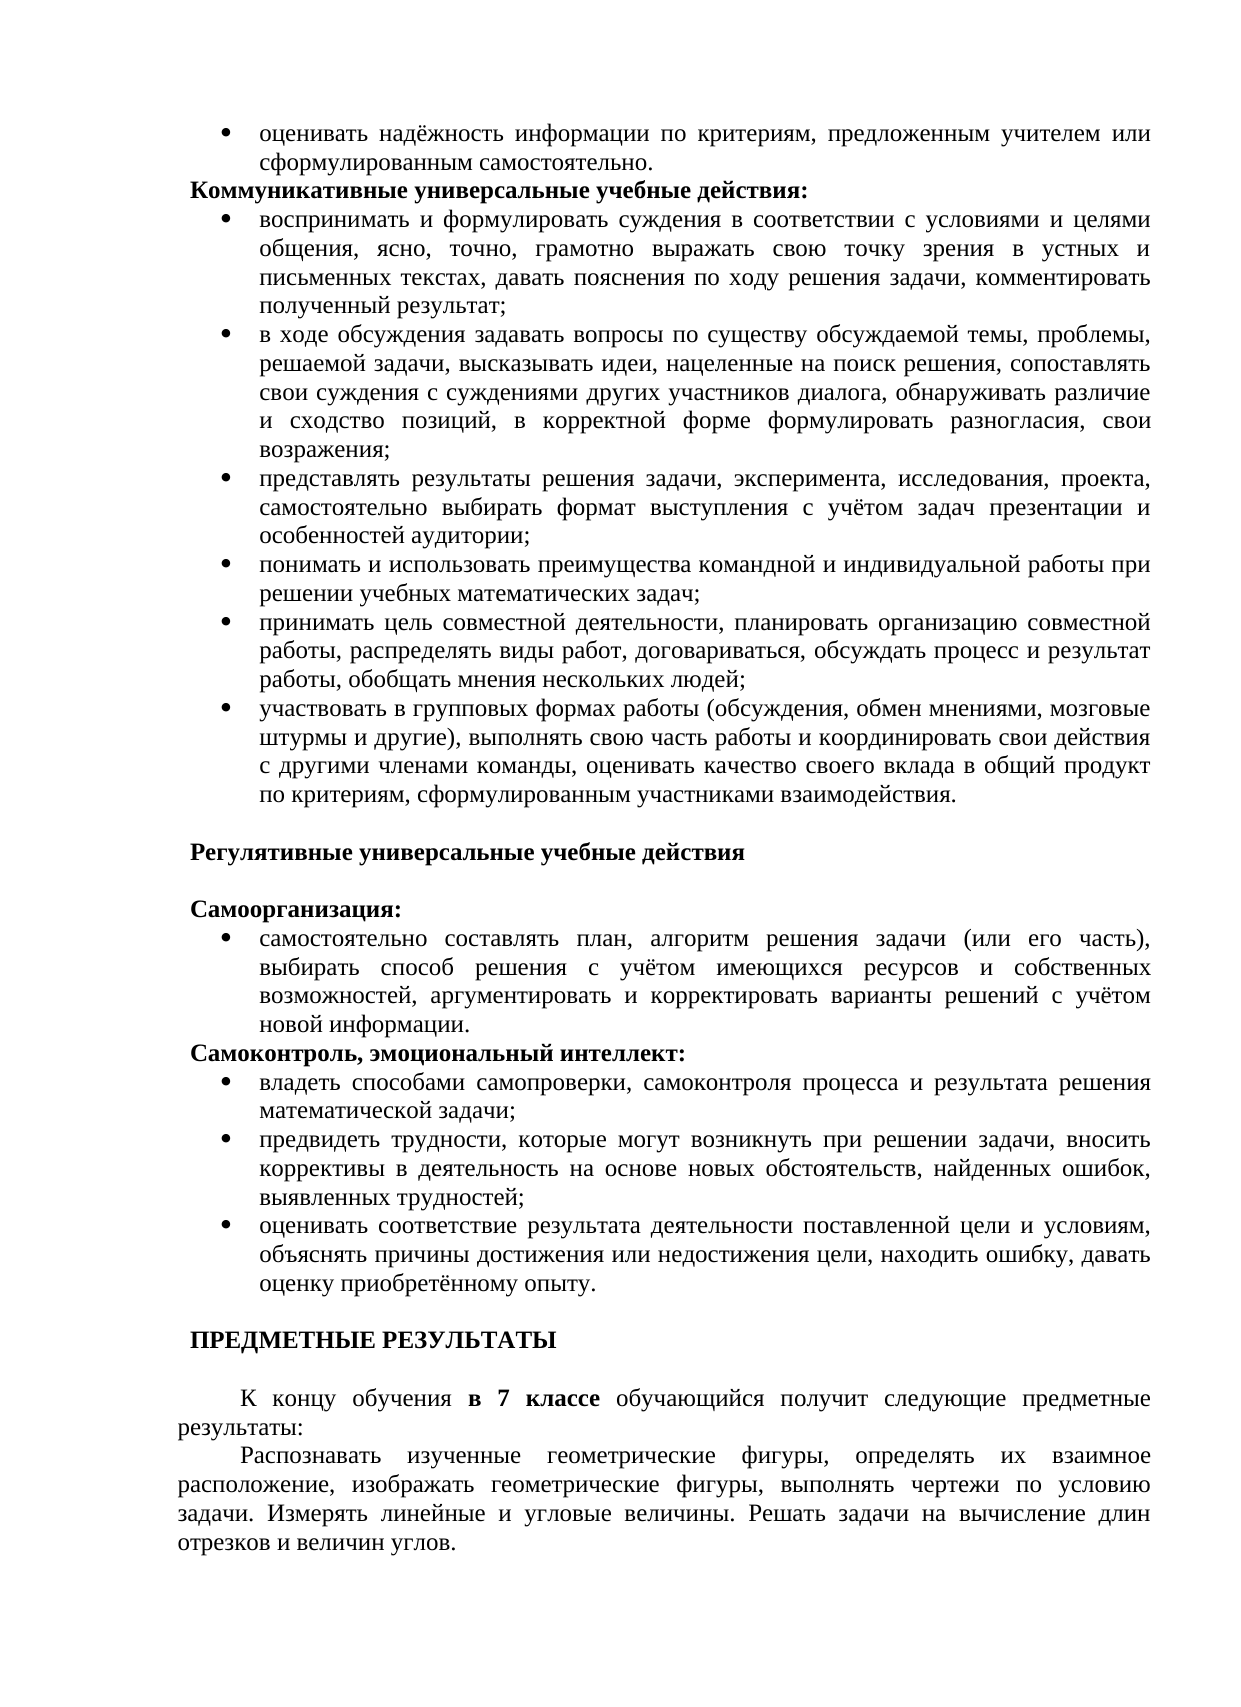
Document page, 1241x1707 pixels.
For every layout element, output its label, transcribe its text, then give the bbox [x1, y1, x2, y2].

list оценивать соответствие результата деятельности поставленной цели и условиям, объяснять причины достижения или недостижения цели, находить ошибку, давать оценку приобретённому опыту. [222, 1211, 1152, 1297]
list в ходе обсуждения задавать вопросы по существу обсуждаемой темы, проблемы, решаемой задачи, высказывать идеи, нацеленные на поиск решения, сопоставлять свои суждения с суждениями других участников диалога, обнаруживать различие и сходство позиций, в корректной форме формулировать разногласия, свои возражения; [222, 319, 1152, 463]
text Регулятивные универсальные учебные действия [190, 837, 1152, 866]
list принимать цель совместной деятельности, планировать организацию совместной работы, распределять виды работ, договариваться, обсуждать процесс и результат работы, обобщать мнения нескольких людей; [222, 607, 1152, 693]
text Самоорганизация: [190, 894, 1152, 923]
list владеть способами самопроверки, самоконтроля процесса и результата решения математической задачи; [222, 1067, 1152, 1124]
text Самоконтроль, эмоциональный интеллект: [190, 1038, 1152, 1067]
list понимать и использовать преимущества командной и индивидуальной работы при решении учебных математических задач; [222, 549, 1152, 607]
text Распознавать изученные геометрические фигуры, определять их взаимное расположение, изображать геометрические фигуры, выполнять чертежи по условию задачи. Измерять линейные и угловые величины. Решать задачи на вычисление длин отрезков и величин углов. [177, 1441, 1152, 1556]
text К концу обучения в 7 классе обучающийся получит следующие предметные результаты: [177, 1383, 1152, 1441]
list участвовать в групповых формах работы (обсуждения, обмен мнениями, мозговые штурмы и другие), выполнять свою часть работы и координировать свои действия с другими членами команды, оценивать качество своего вклада в общий продукт по критериям, сформулированным участниками взаимодействия. [222, 693, 1152, 808]
text ПРЕДМЕТНЫЕ РЕЗУЛЬТАТЫ [190, 1326, 1152, 1354]
text Коммуникативные универсальные учебные действия: [190, 176, 1152, 204]
list представлять результаты решения задачи, эксперимента, исследования, проекта, самостоятельно выбирать формат выступления с учётом задач презентации и особенностей аудитории; [222, 463, 1152, 549]
list самостоятельно составлять план, алгоритм решения задачи (или его часть), выбирать способ решения с учётом имеющихся ресурсов и собственных возможностей, аргументировать и корректировать варианты решений с учётом новой информации. [222, 923, 1152, 1038]
list оценивать надёжность информации по критериям, предложенным учителем или сформулированным самостоятельно. [222, 118, 1152, 176]
list предвидеть трудности, которые могут возникнуть при решении задачи, вносить коррективы в деятельность на основе новых обстоятельств, найденных ошибок, выявленных трудностей; [222, 1124, 1152, 1211]
list воспринимать и формулировать суждения в соответствии с условиями и целями общения, ясно, точно, грамотно выражать свою точку зрения в устных и письменных текстах, давать пояснения по ходу решения задачи, комментировать полученный результат; [222, 204, 1152, 319]
